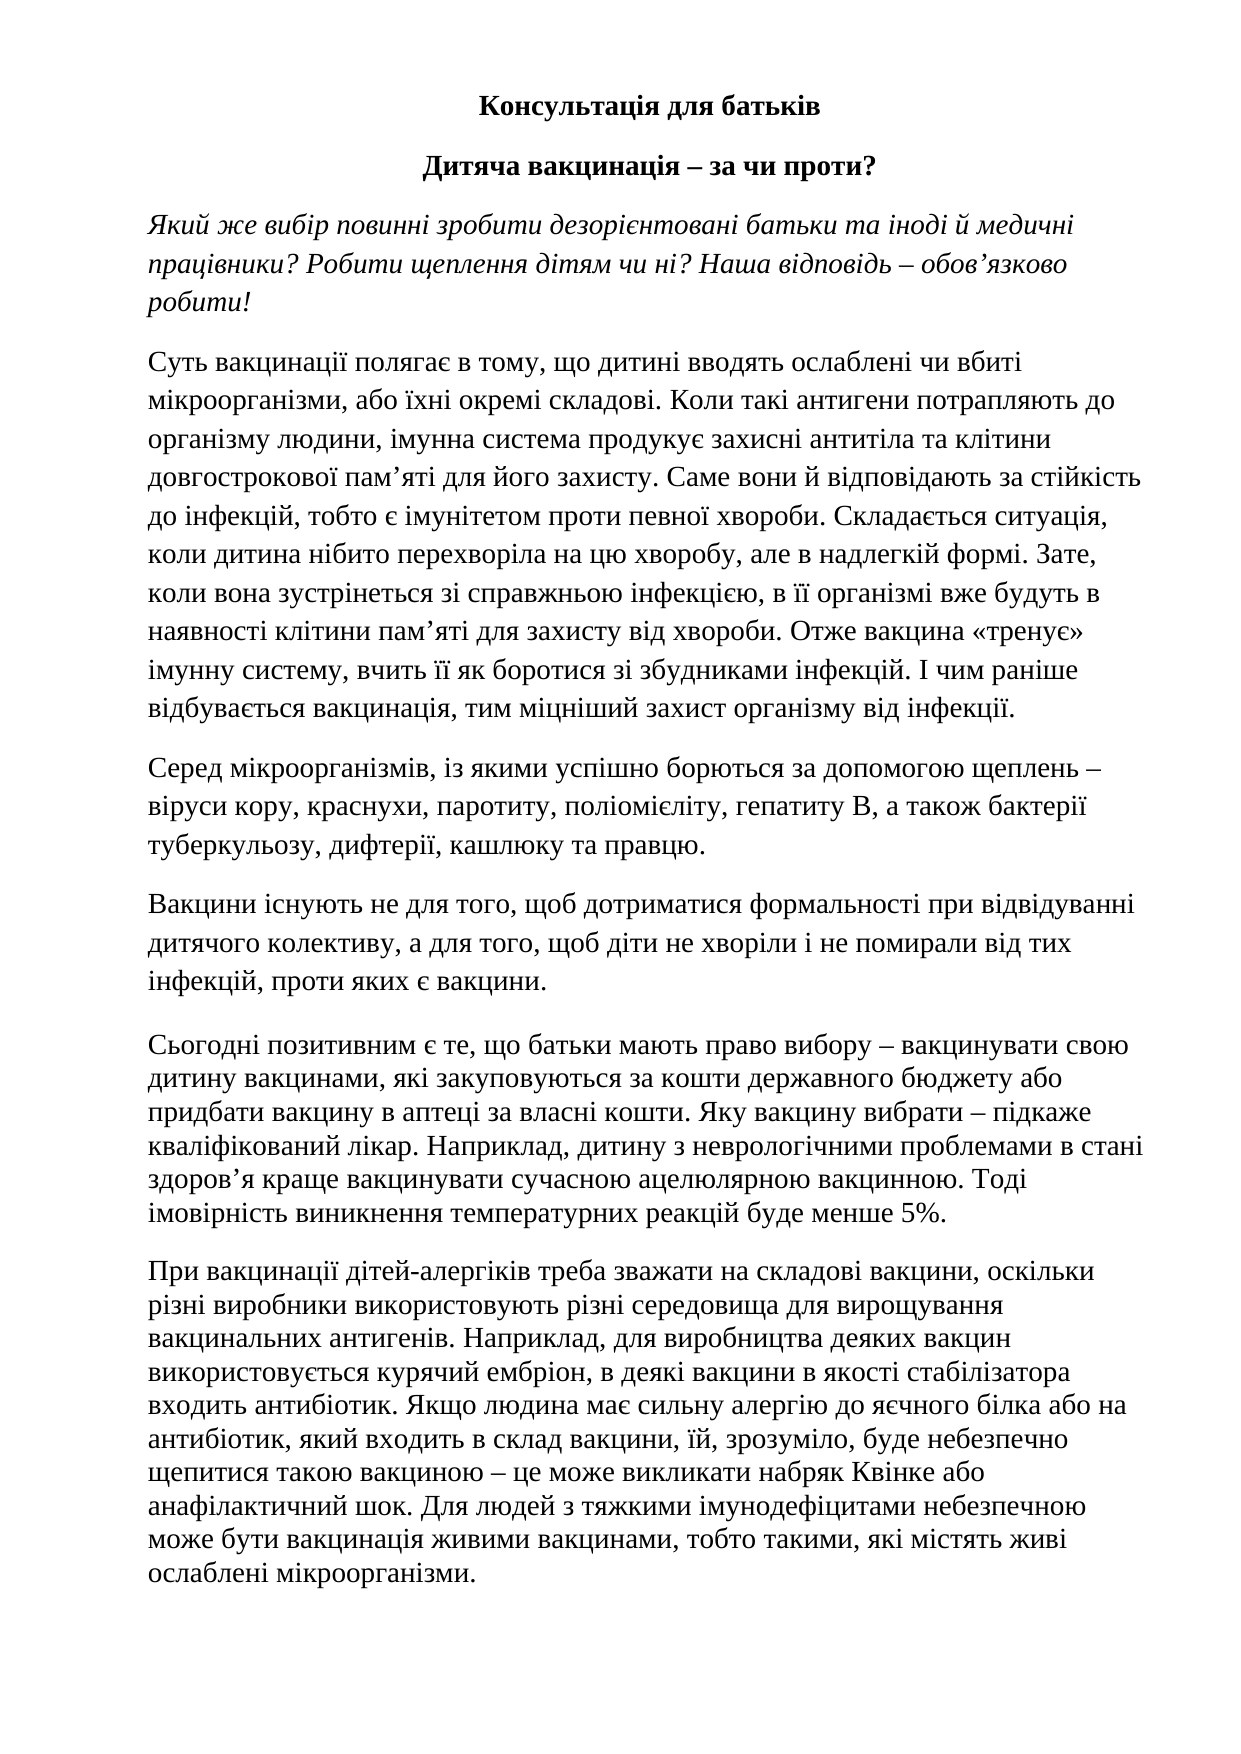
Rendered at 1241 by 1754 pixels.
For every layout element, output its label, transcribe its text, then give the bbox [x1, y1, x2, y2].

text Вакцини існують не для того, щоб дотриматися формальності при відвідуванні дитячого колективу, а для того, щоб діти не хворіли і не помирали від тих інфекцій, проти яких є вакцини. [148, 886, 1152, 997]
text При вакцинації дітей-алергіків треба зважати на складові вакцини, оскільки різні виробники використовують різні середовища для вирощування вакцинальних антигенів. Наприклад, для виробництва деяких вакцин використовується курячий ембріон, в деякі вакцини в якості стабілізатора входить антибіотик. Якщо людина має сильну алергію до яєчного білка або на антибіотик, який входить в склад вакцини, їй, зрозуміло, буде небезпечно щепитися такою вакциною – це може викликати набряк Квінке або анафілактичний шок. Для людей з тяжкими імунодефіцитами небезпечною може бути вакцинація живими вакцинами, тобто такими, які містять живі ослаблені мікроорганізми. [148, 1253, 1152, 1589]
text Дитяча вакцинація – за чи проти? [148, 148, 1152, 181]
text Консультація для батьків [148, 88, 1152, 122]
text Який же вибір повинні зробити дезорієнтовані батьки та іноді й медичні працівники? Робити щеплення дітям чи ні? Наша відповідь – обов’язково робити! [148, 207, 1152, 318]
text Сьогодні позитивним є те, що батьки мають право вибору – вакцинувати свою дитину вакцинами, які закуповуються за кошти державного бюджету або придбати вакцину в аптеці за власні кошти. Яку вакцину вибрати – підкаже кваліфікований лікар. Наприклад, дитину з неврологічними проблемами в стані здоров’я краще вакцинувати сучасною ацелюлярною вакцинною. Тоді імовірність виникнення температурних реакцій буде менше 5%. [148, 1027, 1152, 1228]
text Суть вакцинації полягає в тому, що дитині вводять ослаблені чи вбиті мікроорганізми, або їхні окремі складові. Коли такі антигени потрапляють до організму людини, імунна система продукує захисні антитіла та клітини довгострокової пам’яті для його захисту. Саме вони й відповідають за стійкість до інфекцій, тобто є імунітетом проти певної хвороби. Складається ситуація, коли дитина нібито перехворіла на цю хворобу, але в надлегкій формі. Зате, коли вона зустрінеться зі справжньою інфекцією, в її організмі вже будуть в наявності клітини пам’яті для захисту від хвороби. Отже вакцина «тренує» імунну систему, вчить її як боротися зі збудниками інфекцій. І чим раніше відбувається вакцинація, тим міцніший захист організму від інфекції. [148, 344, 1152, 724]
text Серед мікроорганізмів, із якими успішно борються за допомогою щеплень – віруси кору, краснухи, паротиту, поліомієліту, гепатиту В, а також бактерії туберкульозу, дифтерії, кашлюку та правцю. [148, 750, 1152, 861]
